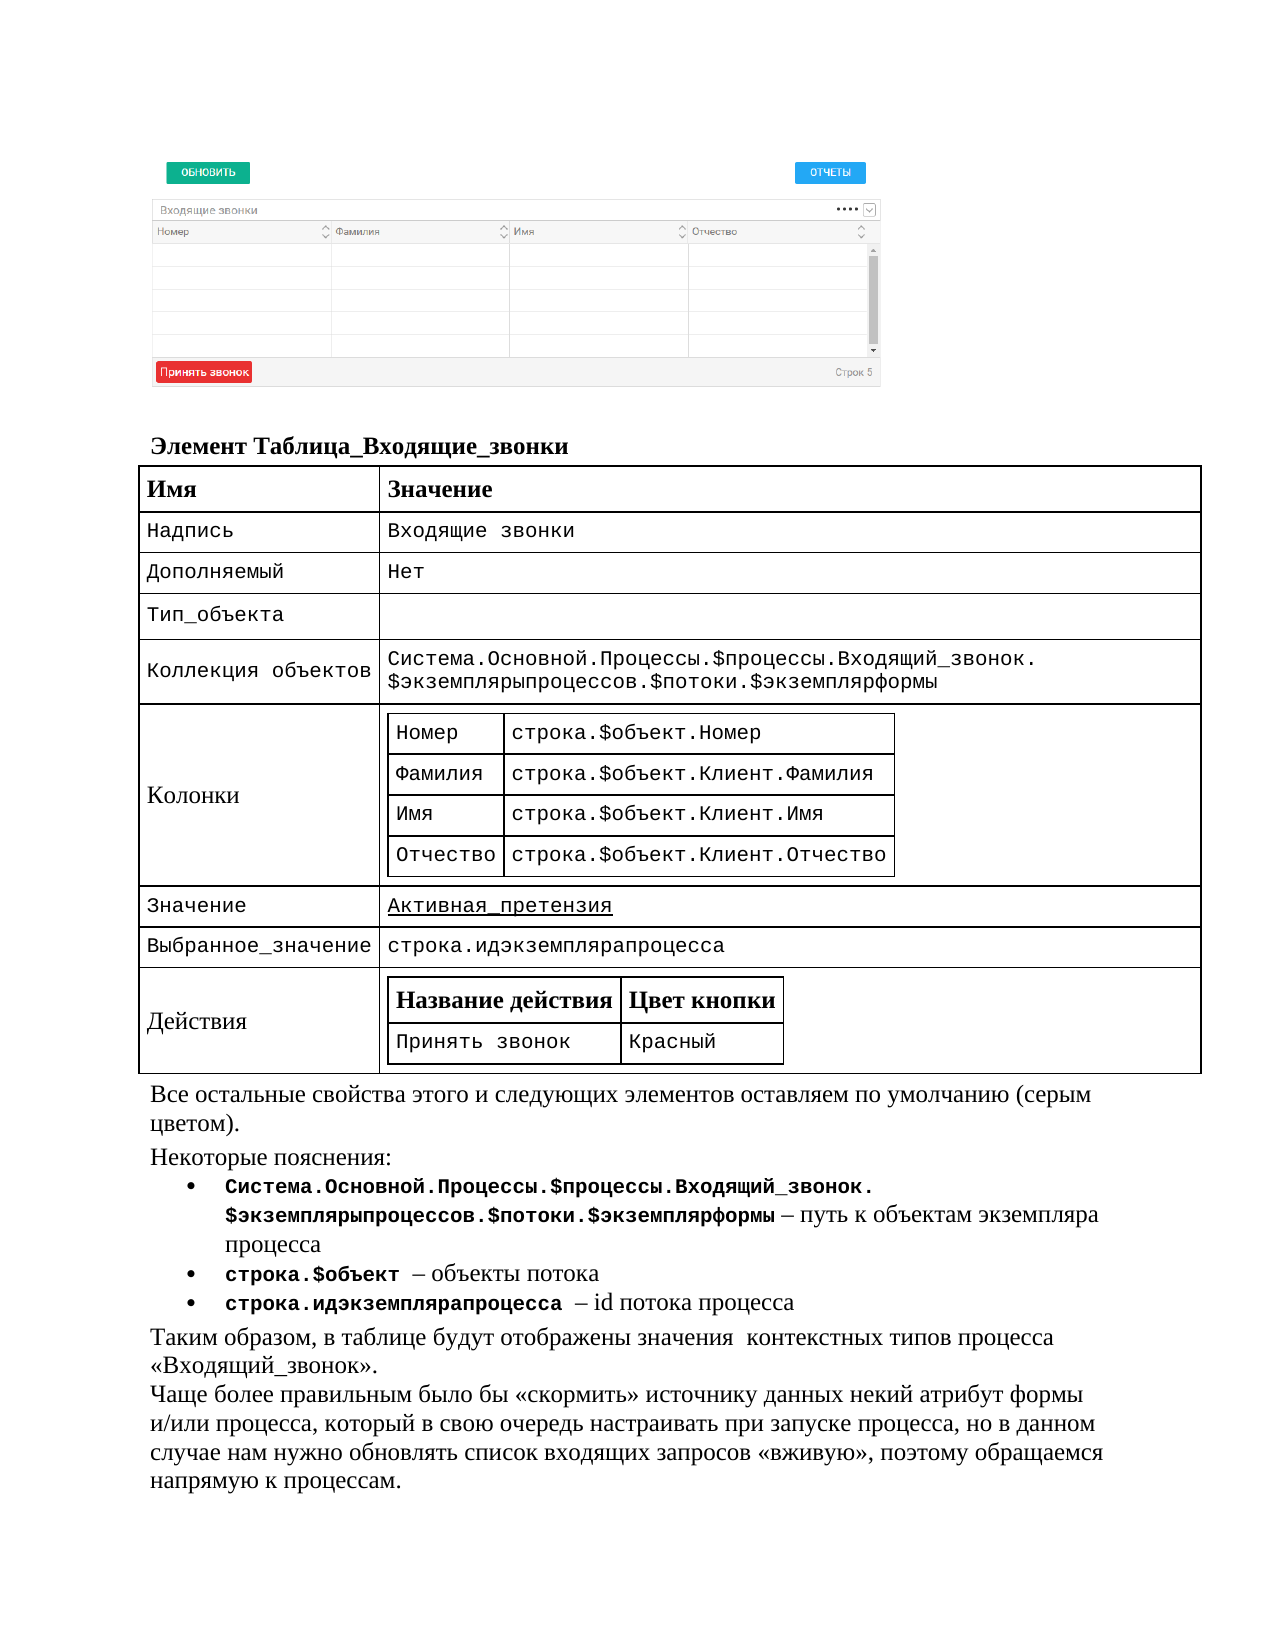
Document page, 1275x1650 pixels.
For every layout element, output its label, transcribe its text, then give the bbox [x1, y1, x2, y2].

table_header Имя [140, 467, 379, 511]
list строка.$объект – объекты потока [187, 1258, 1125, 1287]
table_cell [380, 705, 1200, 885]
table_cell Выбранное_значение [140, 928, 379, 967]
text Таким образом, в таблице будут отображены значения контекстных типов процесса «Входящий_звонок». Чаще более правильным было бы «скормить» источнику данных некий атрибут формы и/или процесса, который в свою очередь настраивать при запуске процесса, но в данном случае нам нужно обновлять список входящих запросов «вживую», поэтому обращаемся напрямую к процессам. [150, 1322, 1125, 1494]
table_header Значение [380, 467, 1200, 511]
table_cell Входящие звонки [380, 513, 1200, 552]
picture [150, 150, 883, 393]
table_cell Действия [140, 968, 379, 1072]
subtitle Элемент Таблица_Входящие_звонки [150, 431, 1125, 460]
list строка.идэкземплярапроцесса – id потока процесса [187, 1287, 1125, 1317]
table_cell Колонки [140, 705, 379, 885]
table_cell Значение [140, 887, 379, 926]
table_cell [380, 968, 1200, 1072]
table_cell Тип_объекта [140, 594, 379, 638]
text Все остальные свойства этого и следующих элементов оставляем по умолчанию (серым цветом). [150, 1079, 1125, 1137]
table_cell Активная_претензия [380, 887, 1200, 926]
table_cell Надпись [140, 513, 379, 552]
table_cell Нет [380, 553, 1200, 593]
table_cell Дополняемый [140, 553, 379, 593]
table_cell Система.Основной.Процессы.$процессы.Входящий_звонок.$экземплярыпроцессов.$потоки.$экземплярформы [380, 640, 1200, 703]
table_cell [380, 594, 1200, 638]
table_cell строка.идэкземплярапроцесса [380, 928, 1200, 967]
table_cell Коллекция объектов [140, 640, 379, 703]
list Система.Основной.Процессы.$процессы.Входящий_звонок.$экземплярыпроцессов.$потоки.$экземплярформы – путь к объектам экземпляра процесса [187, 1176, 1125, 1258]
text Некоторые пояснения: [150, 1142, 1125, 1171]
